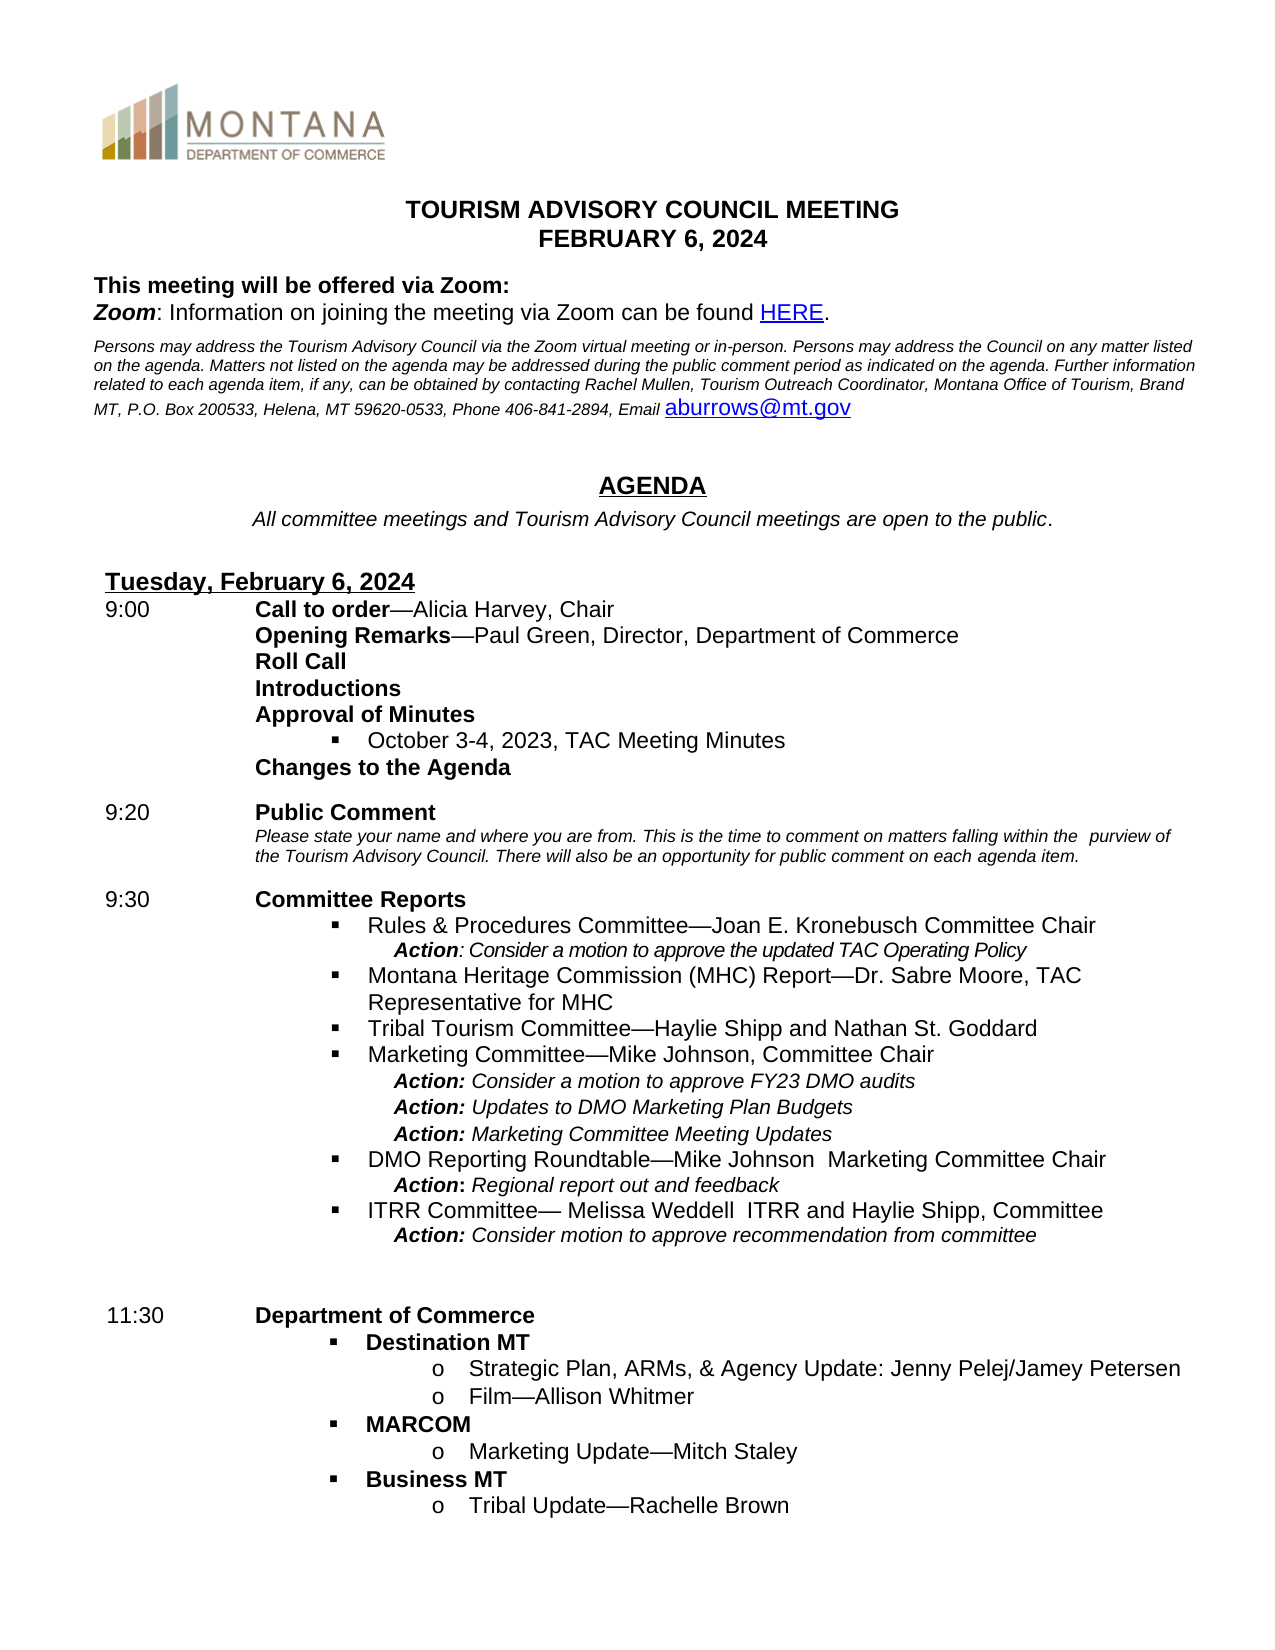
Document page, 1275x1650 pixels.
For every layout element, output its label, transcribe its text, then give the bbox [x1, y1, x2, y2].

text Roll Call [105, 648, 1206, 674]
list Marketing Committee—Mike Johnson, Committee Chair [330, 1041, 1206, 1068]
text Approval of Minutes [94, 701, 1206, 727]
list Action: Consider a motion to approve the updated TAC Operating Policy [367, 938, 1206, 962]
subtitle Action: Consider motion to approve recommendation from committee [94, 1223, 1206, 1247]
subtitle Destination MT [328, 1328, 1206, 1355]
list Montana Heritage Commission (MHC) Report—Dr. Sabre Moore, TAC Representative for MHC [330, 962, 1206, 1015]
text This meeting will be offered via Zoom: [94, 272, 1206, 298]
text Please state your name and where you are from. This is the time to comment on matters falling within the purview of the Tourism Advisory Council. There will also be an opportunity for public comment on each agenda item. [255, 826, 1178, 866]
text All committee meetings and Tourism Advisory Council meetings are open to the public. [252, 507, 1206, 531]
subtitle Film—Allison Whitmer [431, 1383, 1206, 1411]
text Introductions [105, 674, 1206, 701]
subtitle AGENDA [404, 471, 900, 500]
list Action: Regional report out and feedback [368, 1173, 1206, 1197]
list Action: Marketing Committee Meeting Updates [367, 1120, 1196, 1146]
subtitle 11:30 Department of Commerce [94, 1302, 1206, 1328]
list Rules & Procedures Committee—Joan E. Kronebusch Committee Chair [330, 912, 1206, 938]
text Opening Remarks—Paul Green, Director, Department of Commerce [105, 622, 1206, 648]
text Persons may address the Tourism Advisory Council via the Zoom virtual meeting or in-person. Persons may address the Council on any matter listed on the agenda. Matters not listed on the agenda may be addressed during the public comment period as indicated on the agenda. Further information related to each agenda item, if any, can be obtained by contacting Rachel Mullen, Tourism Outreach Coordinator, Montana Office of Tourism, Brand MT, P.O. Box 200533, Helena, MT 59620-0533, Phone 406-841-2894, Email aburrows@mt.gov [94, 337, 1206, 421]
subtitle Business MT [328, 1466, 1206, 1492]
subtitle MARCOM [328, 1411, 1206, 1438]
list Action: Updates to DMO Marketing Plan Budgets [367, 1094, 1196, 1120]
text 9:30 Committee Reports [105, 886, 1206, 912]
text 9:20 Public Comment [105, 799, 1206, 826]
subtitle TOURISM ADVISORY COUNCIL MEETING FEBRUARY 6, 2024 [405, 195, 900, 253]
text Zoom: Information on joining the meeting via Zoom can be found HERE. [94, 298, 1206, 325]
list October 3-4, 2023, TAC Meeting Minutes [330, 727, 1206, 754]
text 9:00 Call to order—Alicia Harvey, Chair [105, 596, 1206, 622]
subtitle Strategic Plan, ARMs, & Agency Update: Jenny Pelej/Jamey Petersen [431, 1355, 1206, 1383]
list Action: Consider a motion to approve FY23 DMO audits [367, 1068, 1196, 1094]
subtitle Tribal Update—Rachelle Brown [431, 1492, 1206, 1521]
list Tribal Tourism Committee—Haylie Shipp and Nathan St. Goddard [330, 1015, 1206, 1041]
subtitle Marketing Update—Mitch Staley [431, 1438, 1206, 1466]
list DMO Reporting Roundtable—Mike Johnson Marketing Committee Chair [330, 1146, 1206, 1173]
picture [93, 75, 394, 169]
subtitle Tuesday, February 6, 2024 [105, 567, 1206, 596]
subtitle ITRR Committee— Melissa Weddell ITRR and Haylie Shipp, Committee [330, 1197, 1206, 1223]
text Changes to the Agenda [94, 754, 1206, 780]
